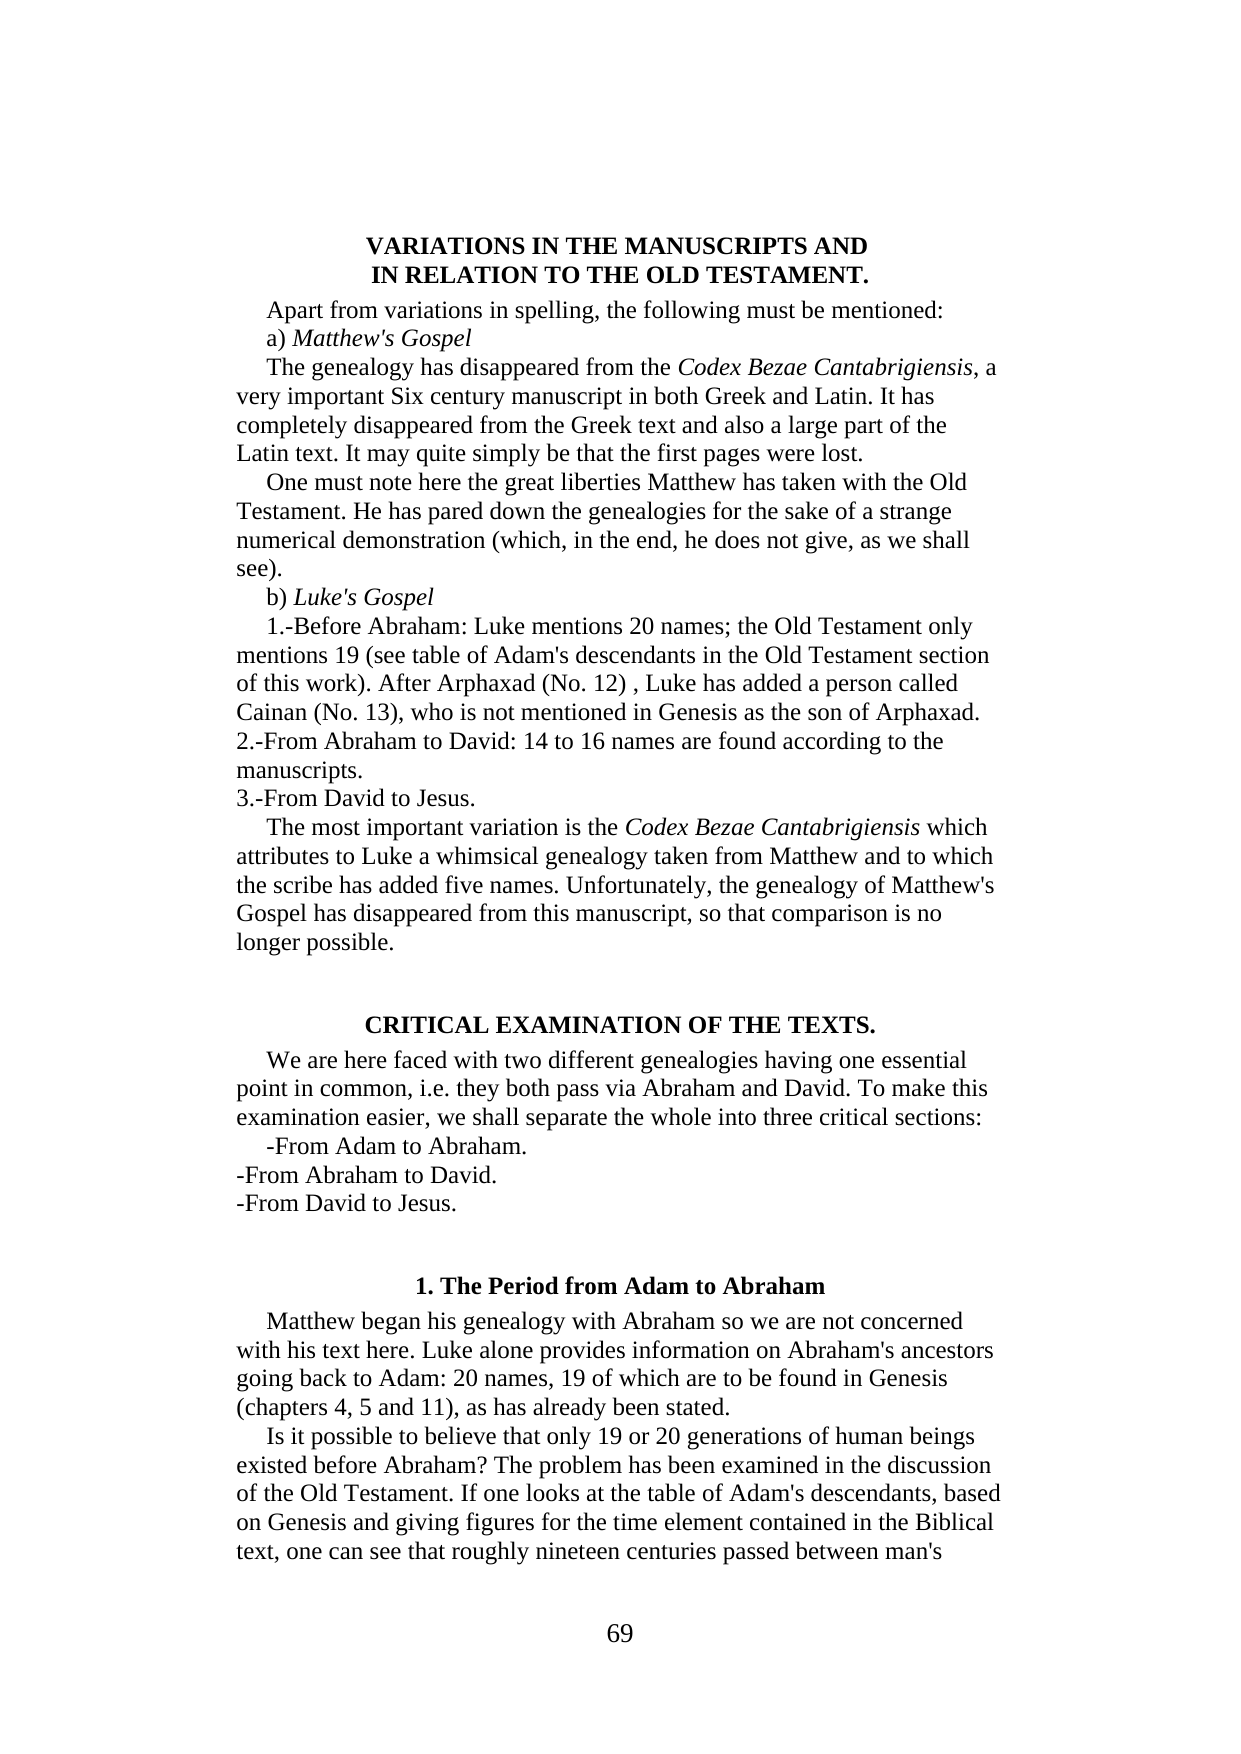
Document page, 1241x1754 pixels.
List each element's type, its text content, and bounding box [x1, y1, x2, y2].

text We are here faced with two different genealogies having one essential point in common, i.e. they both pass via Abraham and David. To make this examination easier, we shall separate the whole into three critical sections: [236, 1045, 1004, 1131]
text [236, 1421, 1004, 1565]
text 1. The Period from Adam to Abraham [236, 1242, 1004, 1300]
text VARIATIONS IN THE MANUSCRIPTS AND IN RELATION TO THE OLD TESTAMENT. [236, 231, 1004, 288]
text The genealogy has disappeared from the Codex Bezae Cantabrigiensis, a very important Six century manuscript in both Greek and Latin. It has completely disappeared from the Greek text and also a large part of the Latin text. It may quite simply be that the first pages were lost. [236, 352, 1004, 467]
text Matthew began his genealogy with Abraham so we are not concerned with his text here. Luke alone provides information on Abraham's ancestors going back to Adam: 20 names, 19 of which are to be found in Genesis (chapters 4, 5 and 11), as has already been stated. [236, 1306, 1004, 1421]
text 1.-Before Abraham: Luke mentions 20 names; the Old Testament only mentions 19 (see table of Adam's descendants in the Old Testament section of this work). After Arphaxad (No. 12) , Luke has added a person called Cainan (No. 13), who is not mentioned in Genesis as the son of Arphaxad. 2.-From Abraham to David: 14 to 16 names are found according to the manuscripts. 3.-From David to Jesus. [236, 611, 1004, 812]
text b) Luke's Gospel [236, 582, 1004, 611]
text -From Adam to Abraham. -From Abraham to David. -From David to Jesus. [236, 1131, 1004, 1217]
text The most important variation is the Codex Bezae Cantabrigiensis which attributes to Luke a whimsical genealogy taken from Matthew and to which the scribe has added five names. Unfortunately, the genealogy of Matthew's Gospel has disappeared from this manuscript, so that comparison is no longer possible. [236, 812, 1004, 956]
text a) Matthew's Gospel [236, 323, 1004, 352]
text Apart from variations in spelling, the following must be mentioned: [236, 295, 1004, 323]
text One must note here the great liberties Matthew has taken with the Old Testament. He has pared down the genealogies for the sake of a strange numerical demonstration (which, in the end, he does not give, as we shall see). [236, 467, 1004, 582]
text CRITICAL EXAMINATION OF THE TEXTS. [236, 981, 1004, 1038]
